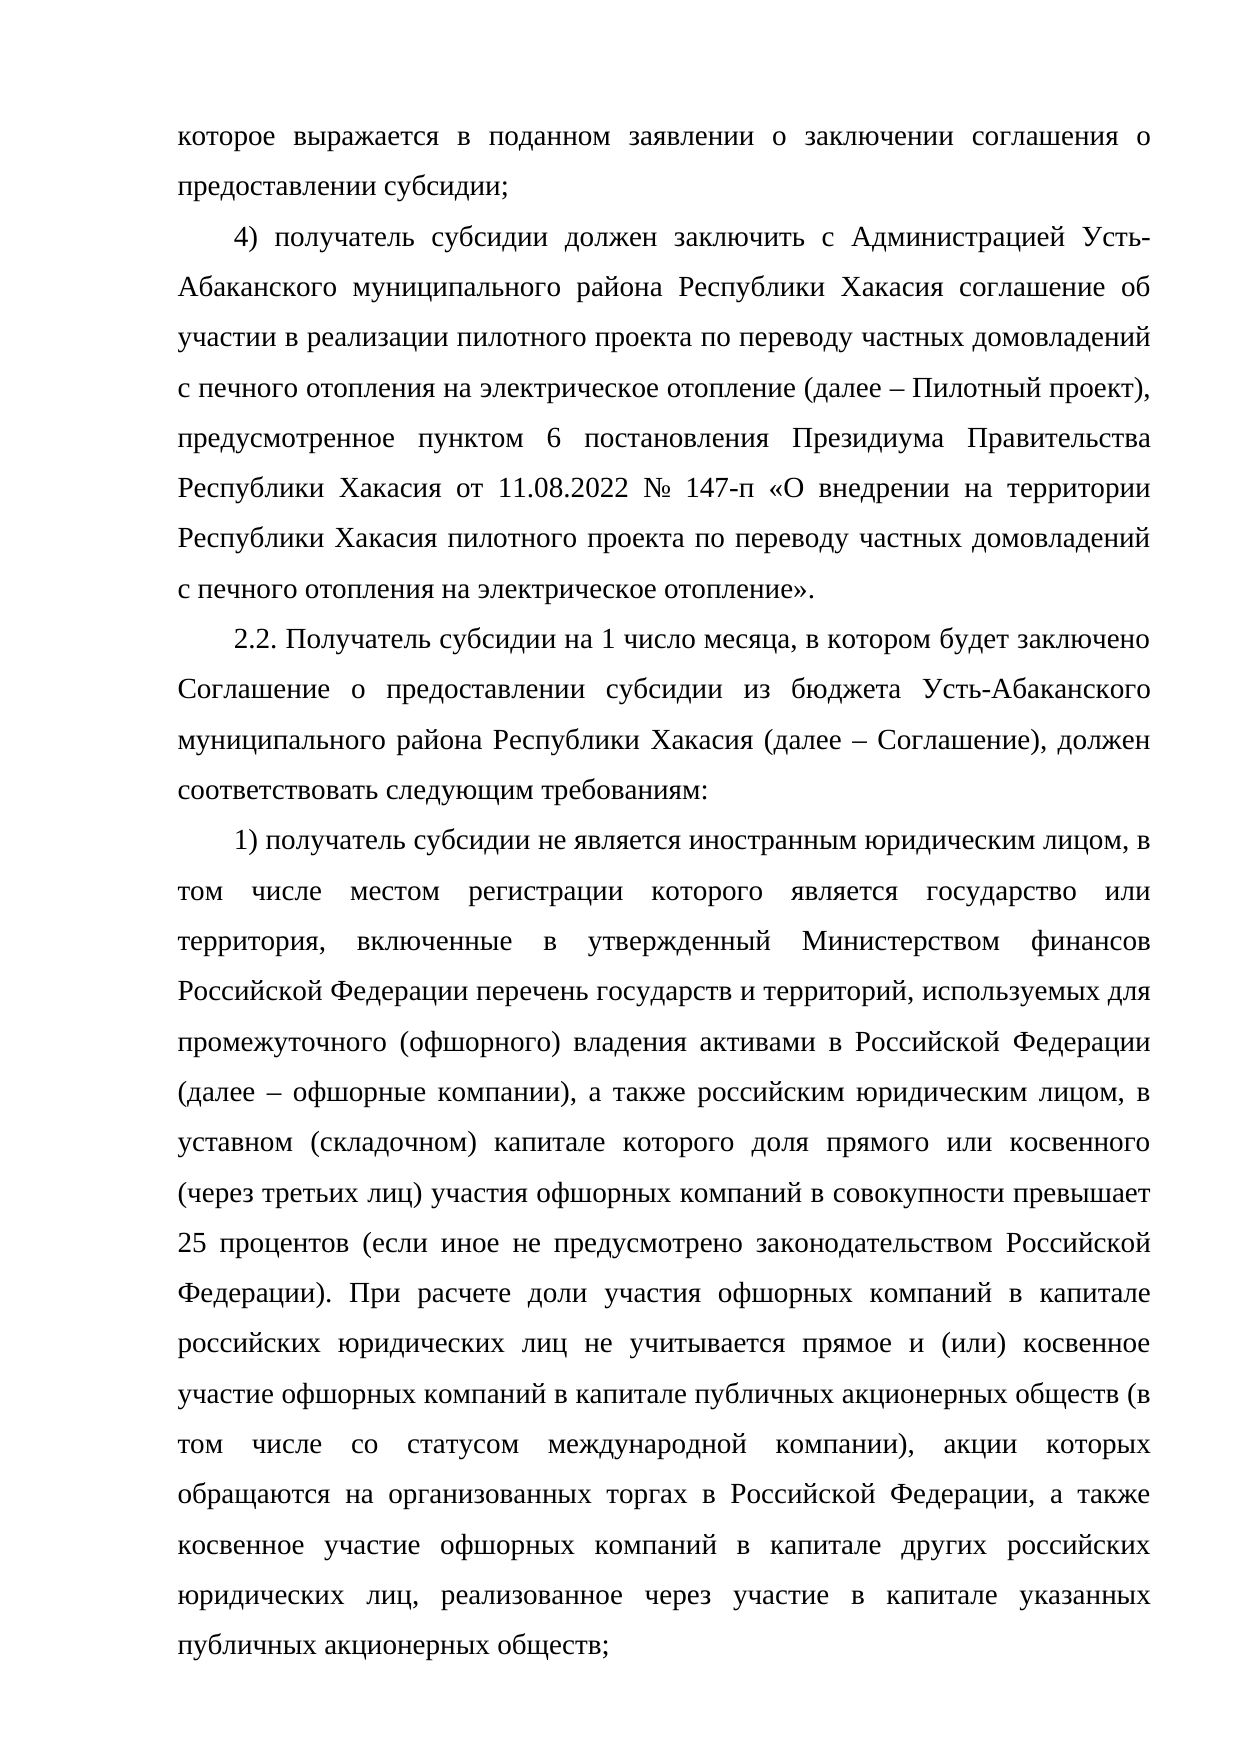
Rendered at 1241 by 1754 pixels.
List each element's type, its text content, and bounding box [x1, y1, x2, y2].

text 2.2. Получатель субсидии на 1 число месяца, в котором будет заключено Соглашение о предоставлении субсидии из бюджета Усть-Абаканского муниципального района Республики Хакасия (далее – Соглашение), должен соответствовать следующим требованиям: [177, 621, 1152, 806]
text 1) получатель субсидии не является иностранным юридическим лицом, в том числе местом регистрации которого является государство или территория, включенные в утвержденный Министерством финансов Российской Федерации перечень государств и территорий, используемых для промежуточного (офшорного) владения активами в Российской Федерации (далее – офшорные компании), а также российским юридическим лицом, в уставном (складочном) капитале которого доля прямого или косвенного (через третьих лиц) участия офшорных компаний в совокупности превышает 25 процентов (если иное не предусмотрено законодательством Российской Федерации). При расчете доли участия офшорных компаний в капитале российских юридических лиц не учитывается прямое и (или) косвенное участие офшорных компаний в капитале публичных акционерных обществ (в том числе со статусом международной компании), акции которых обращаются на организованных торгах в Российской Федерации, а также косвенное участие офшорных компаний в капитале других российских юридических лиц, реализованное через участие в капитале указанных публичных акционерных обществ; [177, 822, 1152, 1661]
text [177, 118, 1152, 202]
text 4) получатель субсидии должен заключить с Администрацией Усть-Абаканского муниципального района Республики Хакасия соглашение об участии в реализации пилотного проекта по переводу частных домовладений с печного отопления на электрическое отопление (далее – Пилотный проект), предусмотренное пунктом 6 постановления Президиума Правительства Республики Хакасия от 11.08.2022 № 147-п «О внедрении на территории Республики Хакасия пилотного проекта по переводу частных домовладений с печного отопления на электрическое отопление». [177, 219, 1152, 604]
